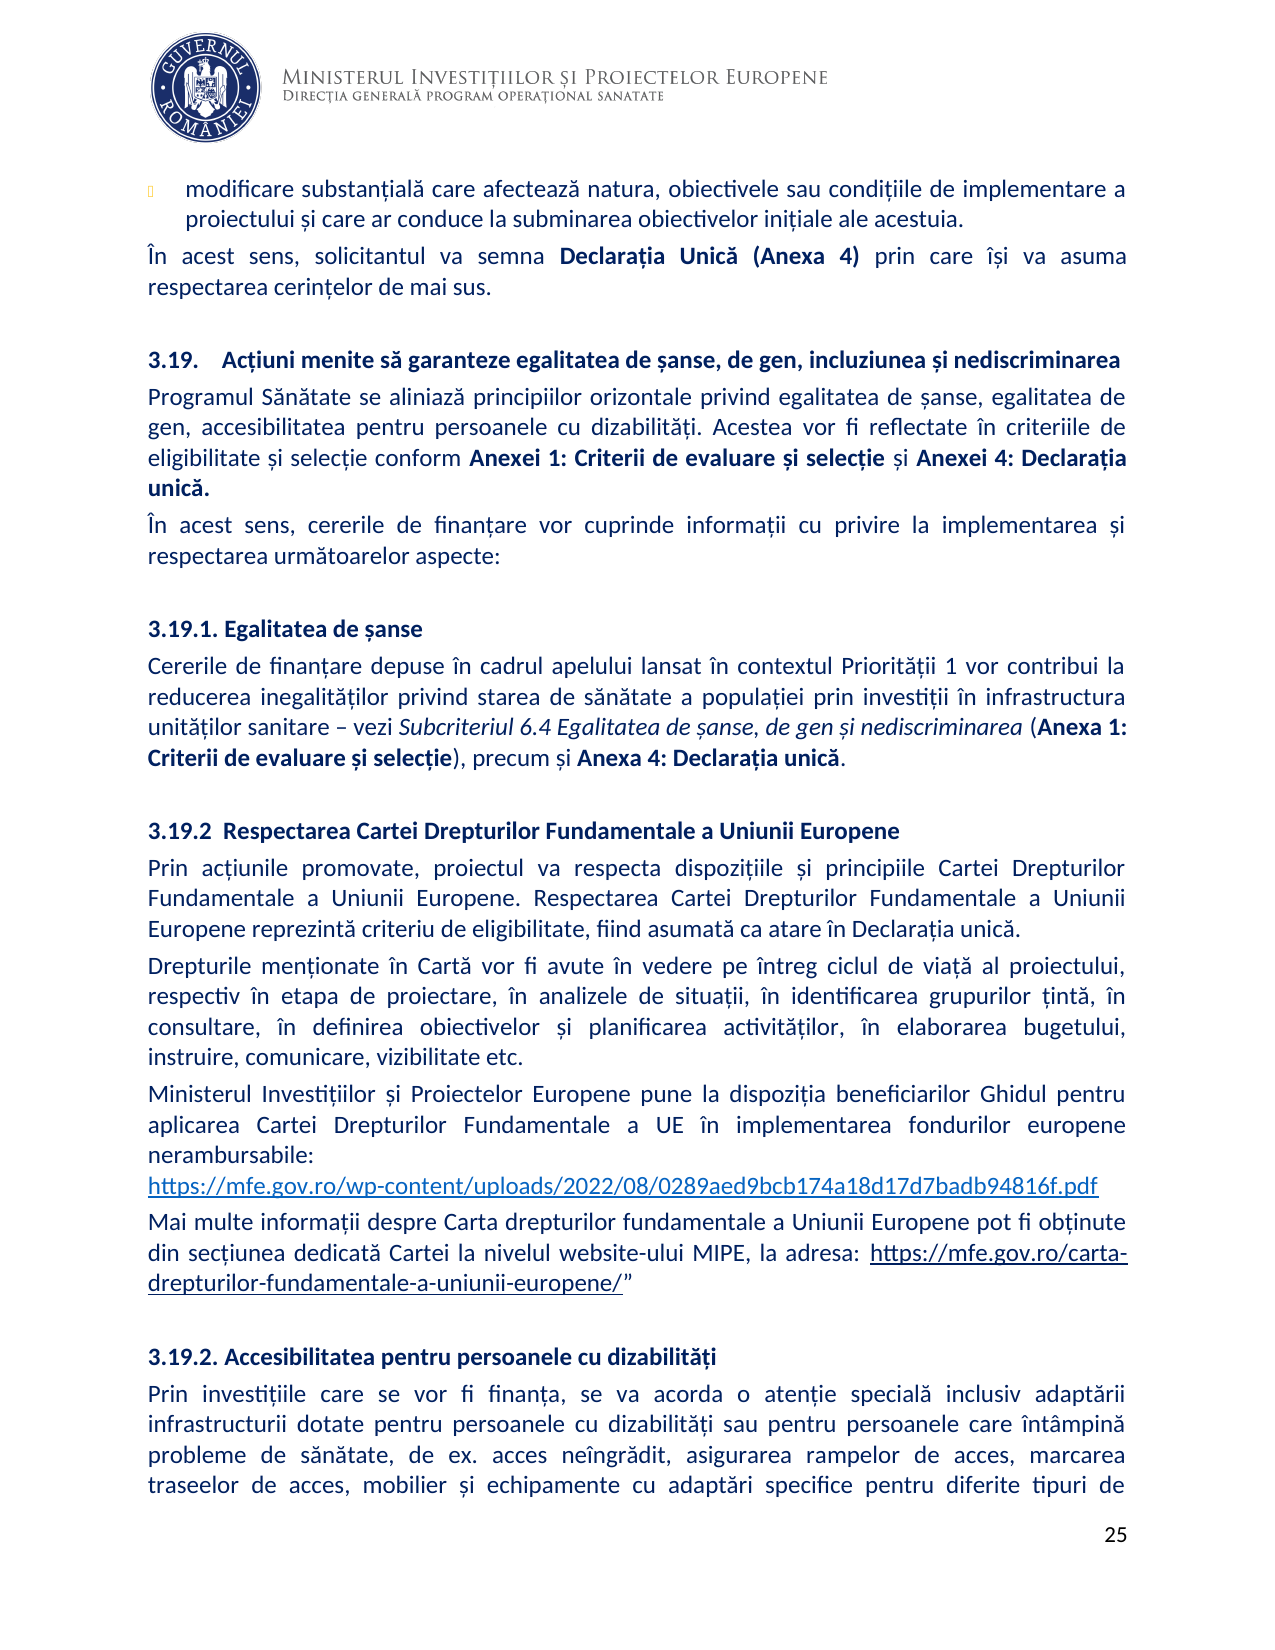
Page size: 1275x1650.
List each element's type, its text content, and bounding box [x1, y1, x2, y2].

text Mai multe informații despre Carta drepturilor fundamentale a Uniunii Europene pot fi obținute din secțiunea dedicată Cartei la nivelul website-ului MIPE, la adresa: https://mfe.gov.ro/carta-drepturilor-fundamentale-a-uniunii-europene/” [148, 1207, 1127, 1298]
text Drepturile menționate în Cartă vor fi avute în vedere pe întreg ciclul de viață al proiectului, respectiv în etapa de proiectare, în analizele de situații, în identificarea grupurilor țintă, în consultare, în definirea obiectivelor și planificarea activităților, în elaborarea bugetului, instruire, comunicare, vizibilitate etc. [148, 950, 1127, 1072]
list modificare substanțială care afectează natura, obiectivele sau condițiile de implementare a proiectului și care ar conduce la subminarea obiectivelor inițiale ale acestuia. [148, 173, 1127, 234]
text Prin acțiunile promovate, proiectul va respecta dispozițiile și principiile Cartei Drepturilor Fundamentale a Uniunii Europene. Respectarea Cartei Drepturilor Fundamentale a Uniunii Europene reprezintă criteriu de eligibilitate, fiind asumată ca atare în Declarația unică. [148, 852, 1127, 944]
text 3.19.1. Egalitatea de șanse [148, 613, 1127, 644]
text 3.19.2. Accesibilitatea pentru persoanele cu dizabilități [148, 1341, 1127, 1372]
picture [147, 29, 852, 145]
list Acțiuni menite să garanteze egalitatea de șanse, de gen, incluziunea și nediscriminarea [148, 344, 1127, 375]
text 3.19.2 Respectarea Cartei Drepturilor Fundamentale a Uniunii Europene [148, 815, 1127, 846]
text În acest sens, cererile de finanțare vor cuprinde informații cu privire la implementarea și respectarea următoarelor aspecte: [148, 509, 1127, 570]
text Cererile de finanțare depuse în cadrul apelului lansat în contextul Priorității 1 vor contribui la reducerea inegalităților privind starea de sănătate a populației prin investiții în infrastructura unităților sanitare – vezi Subcriteriul 6.4 Egalitatea de șanse, de gen și nediscriminarea (Anexa 1: Criterii de evaluare și selecție), precum și Anexa 4: Declarația unică. [148, 650, 1127, 772]
text În acest sens, solicitantul va semna Declarația Unică (Anexa 4) prin care își va asuma respectarea cerințelor de mai sus. [148, 240, 1127, 301]
text Programul Sănătate se aliniază principiilor orizontale privind egalitatea de șanse, egalitatea de gen, accesibilitatea pentru persoanele cu dizabilități. Acestea vor fi reflectate în criteriile de eligibilitate și selecție conform Anexei 1: Criterii de evaluare și selecție și Anexei 4: Declarația unică. [148, 381, 1127, 503]
text Ministerul Investițiilor și Proiectelor Europene pune la dispoziția beneficiarilor Ghidul pentru aplicarea Cartei Drepturilor Fundamentale a UE în implementarea fondurilor europene nerambursabile: https://mfe.gov.ro/wp-content/uploads/2022/08/0289aed9bcb174a18d17d7badb94816f.pdf [148, 1078, 1127, 1200]
